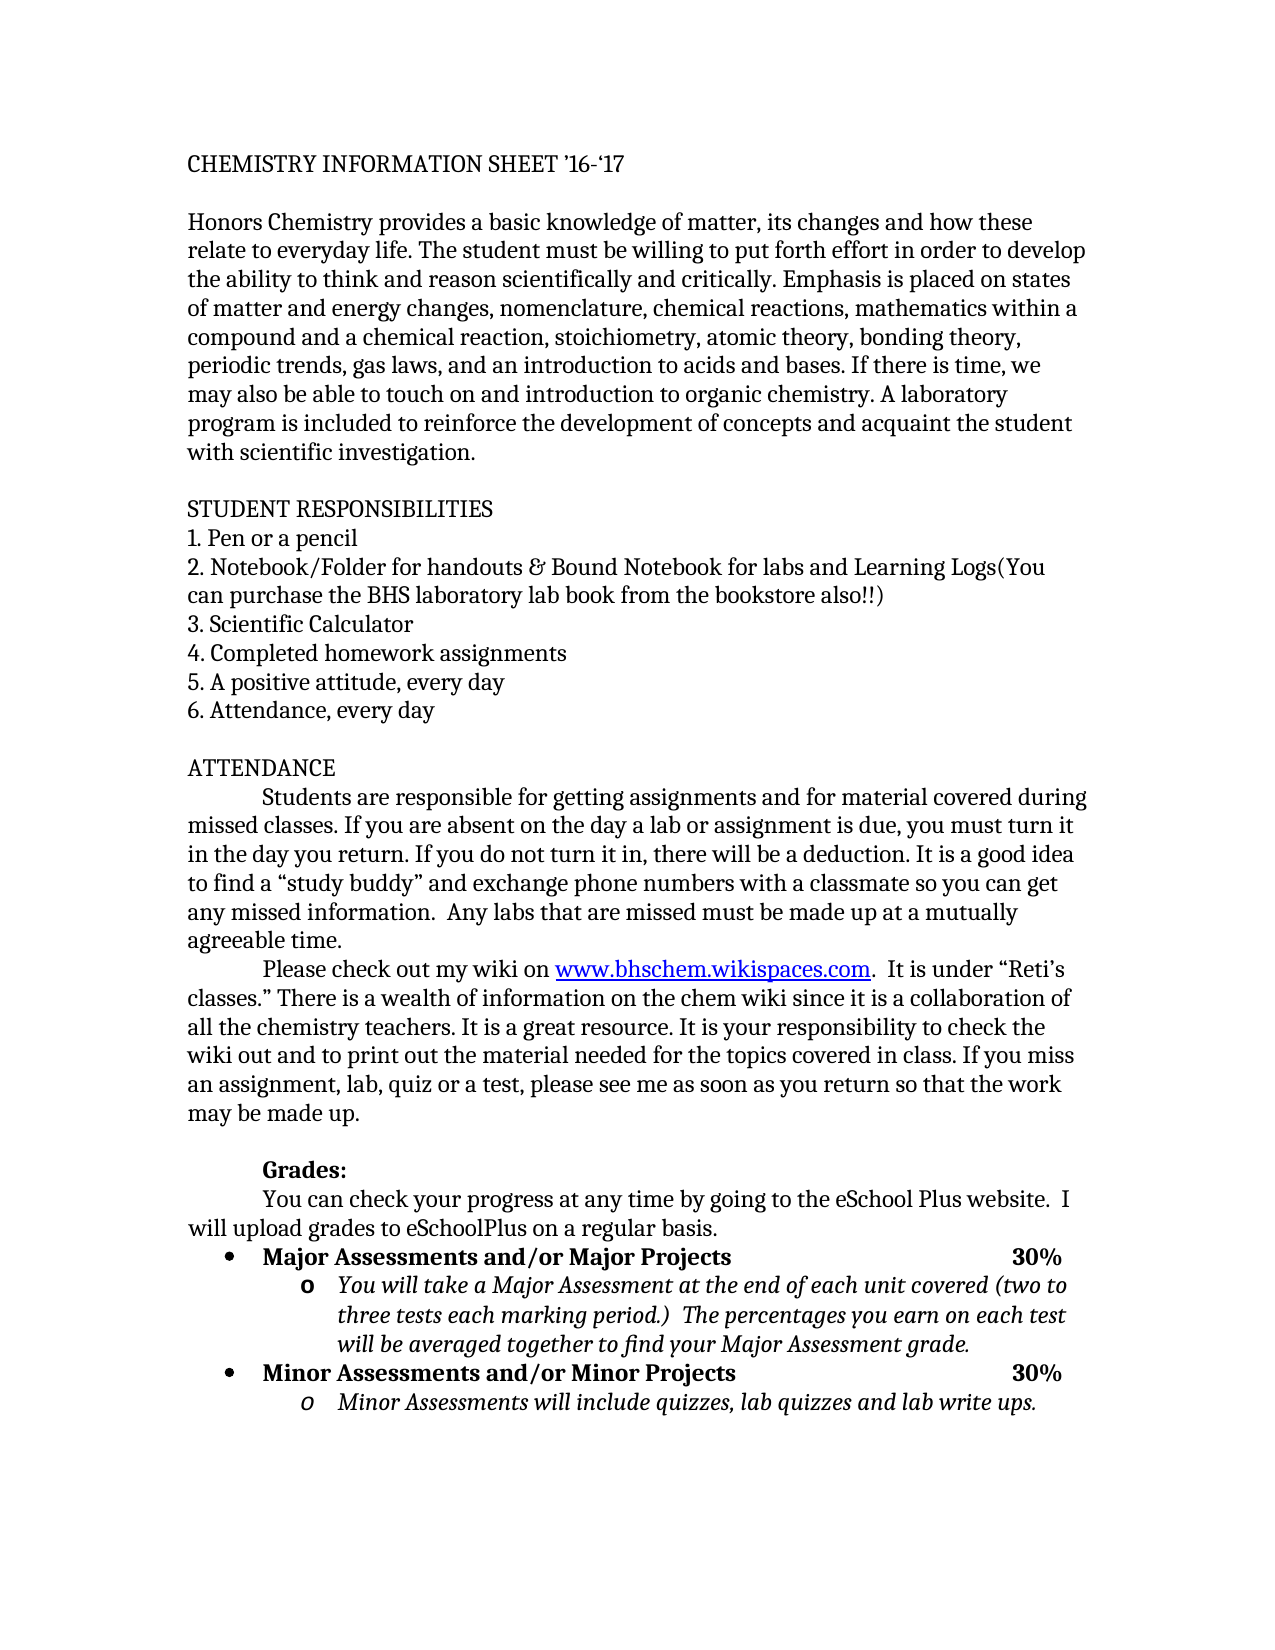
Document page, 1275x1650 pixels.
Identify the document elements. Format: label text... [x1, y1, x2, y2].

text You can check your progress at any time by going to the eSchool Plus website. I will upload grades to eSchoolPlus on a regular basis. [188, 1185, 1087, 1242]
text Please check out my wiki on www.bhschem.wikispaces.com. It is under “Reti’s classes.” There is a wealth of information on the chem wiki since it is a collaboration of all the chemistry teachers. It is a great resource. It is your responsibility to check the wiki out and to print out the material needed for the topics covered in class. If you miss an assignment, lab, quiz or a test, please see me as soon as you return so that the work may be made up. [187, 955, 1087, 1127]
text ATTENDANCE [187, 754, 1087, 782]
text Students are responsible for getting assignments and for material covered during missed classes. If you are absent on the day a lab or assignment is due, you must turn it in the day you return. If you do not turn it in, there will be a deduction. It is a good idea to find a “study buddy” and exchange phone numbers with a classmate so you can get any missed information. Any labs that are missed must be made up at a mutually agreeable time. [187, 782, 1087, 955]
list You will take a Major Assessment at the end of each unit covered (two to three tests each marking period.) The percentages you earn on each test will be averaged together to find your Major Assessment grade. [300, 1271, 1087, 1359]
text CHEMISTRY INFORMATION SHEET ’16-‘17 [187, 150, 1087, 179]
text 5. A positive attitude, every day [187, 667, 1087, 696]
text STUDENT RESPONSIBILITIES [187, 495, 1087, 524]
text 3. Scientific Calculator [187, 610, 1087, 639]
list Major Assessments and/or Major Projects 30% [225, 1242, 1087, 1271]
text Honors Chemistry provides a basic knowledge of matter, its changes and how these relate to everyday life. The student must be willing to put forth effort in order to develop the ability to think and reason scientifically and critically. Emphasis is placed on states of matter and energy changes, nomenclature, chemical reactions, mathematics within a compound and a chemical reaction, stoichiometry, atomic theory, bonding theory, periodic trends, gas laws, and an introduction to acids and bases. If there is time, we may also be able to touch on and introduction to organic chemistry. A laboratory program is included to reinforce the development of concepts and acquaint the student with scientific investigation. [187, 207, 1087, 466]
text 1. Pen or a pencil [187, 524, 1087, 552]
text 4. Completed homework assignments [187, 639, 1087, 667]
text 2. Notebook/Folder for handouts & Bound Notebook for labs and Learning Logs(You can purchase the BHS laboratory lab book from the bookstore also!!) [187, 552, 1087, 610]
list Minor Assessments and/or Minor Projects 30% [225, 1359, 1087, 1387]
text 6. Attendance, every day [187, 696, 1087, 725]
text Grades: [187, 1156, 1087, 1185]
list Minor Assessments will include quizzes, lab quizzes and lab write ups. [300, 1387, 1087, 1417]
